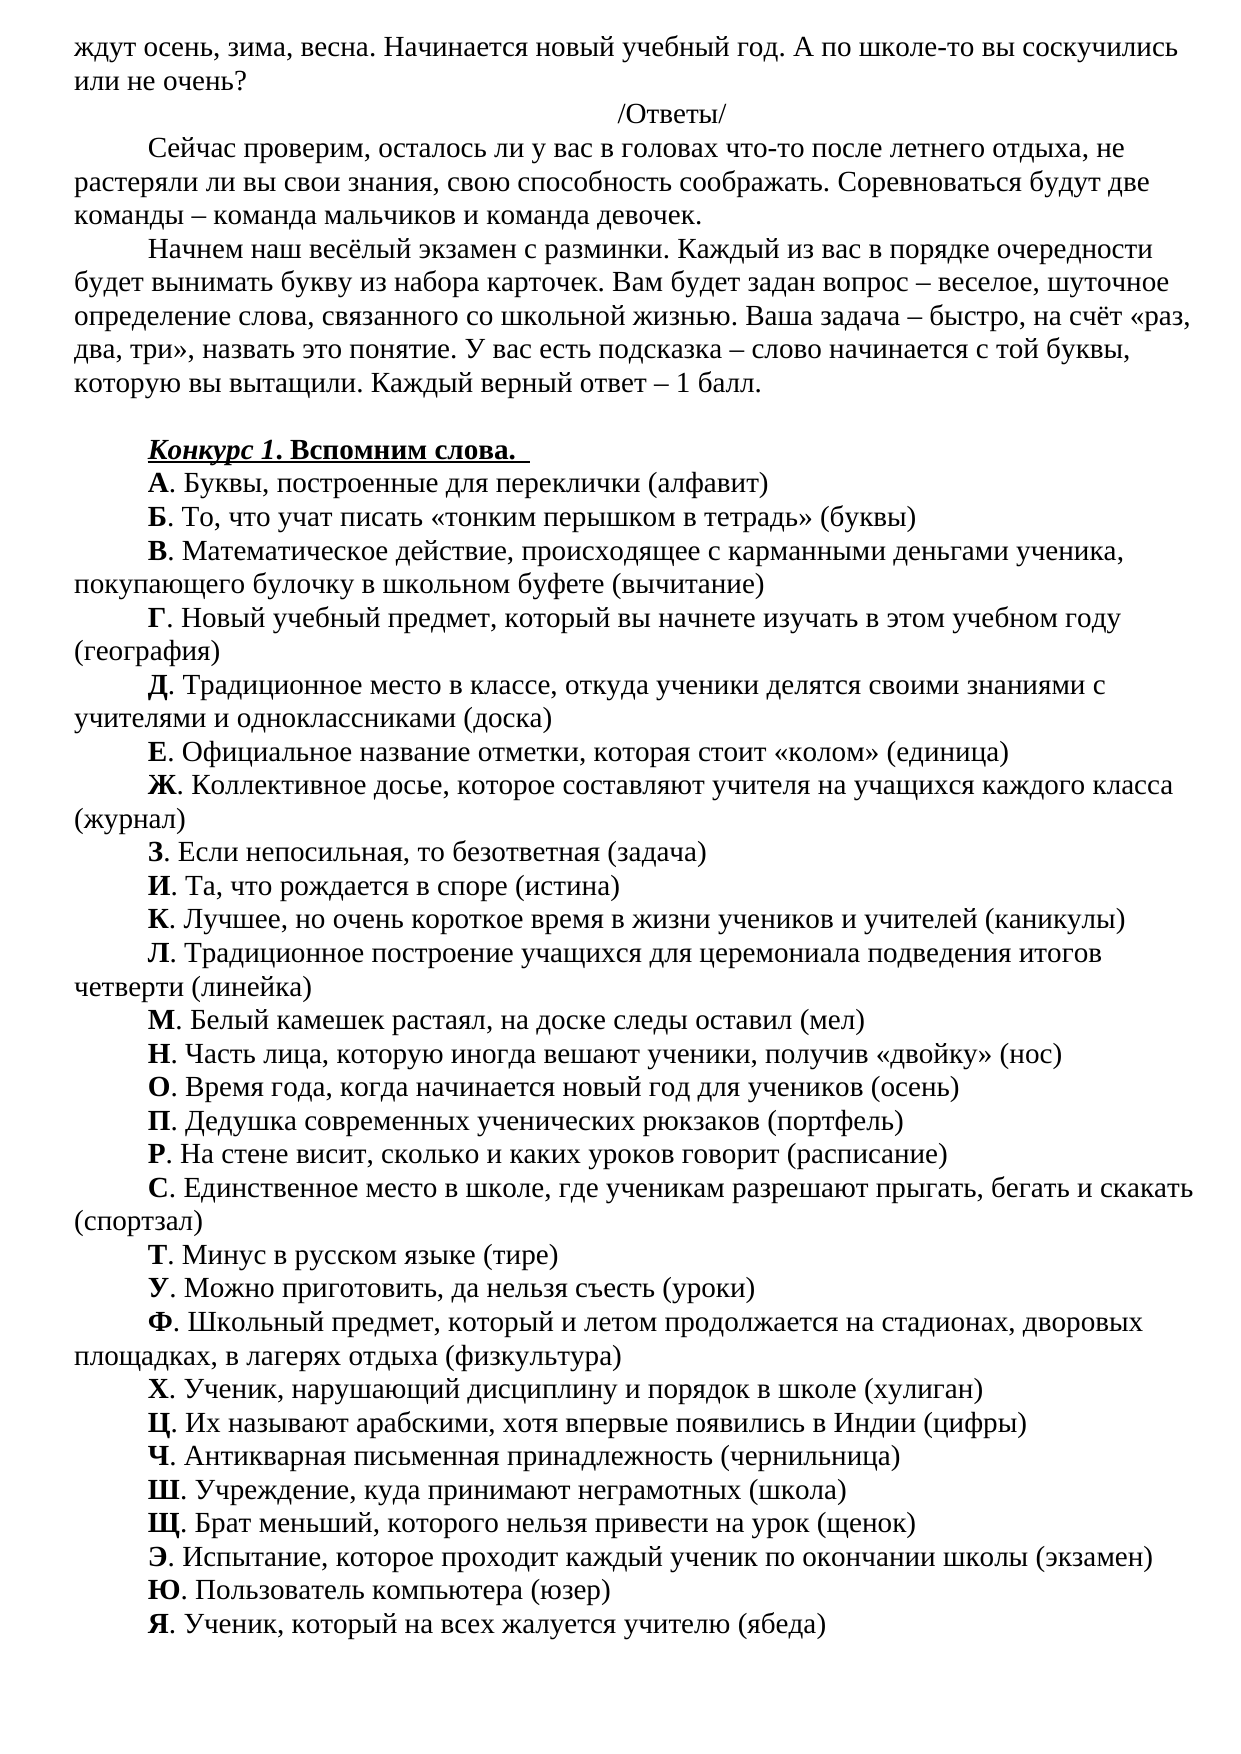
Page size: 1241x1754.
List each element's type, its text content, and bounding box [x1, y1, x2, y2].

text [74, 29, 1196, 97]
text Я. Ученик, который на всех жалуется учителю (ябеда) [74, 1606, 1196, 1639]
text Сейчас проверим, осталось ли у вас в головах что-то после летнего отдыха, не растеряли ли вы свои знания, свою способность соображать. Соревноваться будут две команды – команда мальчиков и команда девочек. [74, 130, 1196, 231]
text Ч. Антикварная письменная принадлежность (чернильница) [74, 1438, 1196, 1472]
text С. Единственное место в школе, где ученикам разрешают прыгать, бегать и скакать (спортзал) [74, 1170, 1196, 1237]
text И. Та, что рождается в споре (истина) [74, 868, 1196, 902]
text О. Время года, когда начинается новый год для учеников (осень) [74, 1069, 1196, 1103]
text Г. Новый учебный предмет, который вы начнете изучать в этом учебном году (география) [74, 600, 1196, 667]
text Р. На стене висит, сколько и каких уроков говорит (расписание) [74, 1136, 1196, 1170]
text В. Математическое действие, происходящее с карманными деньгами ученика, покупающего булочку в школьном буфете (вычитание) [74, 533, 1196, 600]
text Л. Традиционное построение учащихся для церемониала подведения итогов четверти (линейка) [74, 935, 1196, 1002]
text Н. Часть лица, которую иногда вешают ученики, получив «двойку» (нос) [74, 1036, 1196, 1069]
text Ц. Их называют арабскими, хотя впервые появились в Индии (цифры) [74, 1405, 1196, 1438]
text Начнем наш весёлый экзамен с разминки. Каждый из вас в порядке очередности будет вынимать букву из набора карточек. Вам будет задан вопрос – веселое, шуточное определение слова, связанного со школьной жизнью. Ваша задача – быстро, на счёт «раз, два, три», назвать это понятие. У вас есть подсказка – слово начинается с той буквы, которую вы вытащили. Каждый верный ответ – 1 балл. [74, 231, 1196, 398]
text А. Буквы, построенные для переклички (алфавит) [74, 466, 1196, 499]
text Ш. Учреждение, куда принимают неграмотных (школа) [74, 1472, 1196, 1505]
text З. Если непосильная, то безответная (задача) [74, 834, 1196, 868]
text Ж. Коллективное досье, которое составляют учителя на учащихся каждого класса (журнал) [74, 767, 1196, 834]
text Д. Традиционное место в классе, откуда ученики делятся своими знаниями с учителями и одноклассниками (доска) [74, 667, 1196, 734]
text Е. Официальное название отметки, которая стоит «колом» (единица) [74, 734, 1196, 767]
text М. Белый камешек растаял, на доске следы оставил (мел) [74, 1002, 1196, 1036]
text Ю. Пользователь компьютера (юзер) [74, 1572, 1196, 1606]
text П. Дедушка современных ученических рюкзаков (портфель) [74, 1103, 1196, 1136]
text У. Можно приготовить, да нельзя съесть (уроки) [74, 1271, 1196, 1304]
text Х. Ученик, нарушающий дисциплину и порядок в школе (хулиган) [74, 1371, 1196, 1405]
text /Ответы/ [74, 97, 1196, 130]
text Щ. Брат меньший, которого нельзя привести на урок (щенок) [74, 1505, 1196, 1539]
text Т. Минус в русском языке (тире) [74, 1237, 1196, 1271]
text Ф. Школьный предмет, который и летом продолжается на стадионах, дворовых площадках, в лагерях отдыха (физкультура) [74, 1304, 1196, 1371]
text Э. Испытание, которое проходит каждый ученик по окончании школы (экзамен) [74, 1539, 1196, 1572]
text Б. То, что учат писать «тонким перышком в тетрадь» (буквы) [74, 499, 1196, 533]
text Конкурс 1. Вспомним слова. [74, 432, 1196, 466]
text К. Лучшее, но очень короткое время в жизни учеников и учителей (каникулы) [74, 902, 1196, 935]
